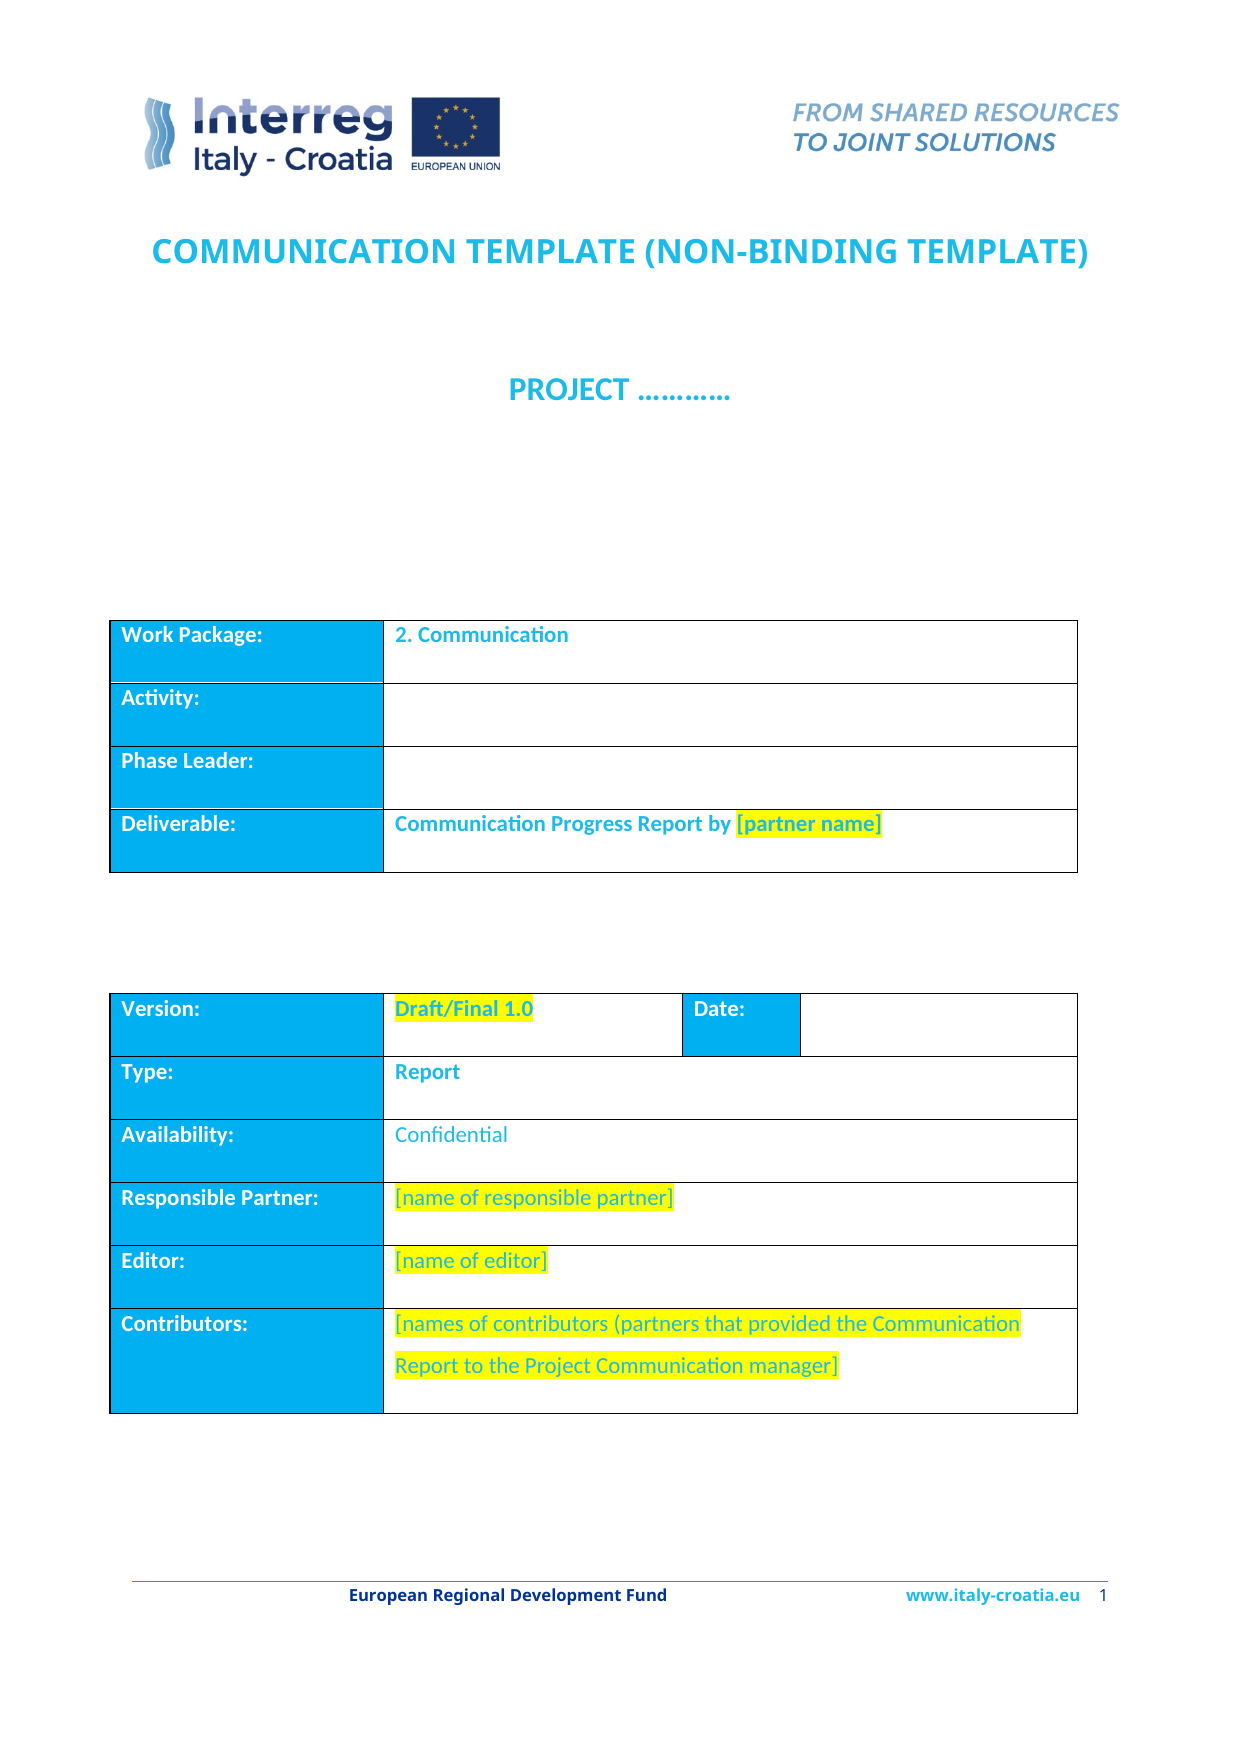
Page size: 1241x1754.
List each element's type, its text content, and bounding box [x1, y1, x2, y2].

table_cell [name of responsible partner] [384, 1183, 1077, 1245]
picture [117, 73, 527, 200]
table_cell Report [384, 1057, 1077, 1119]
table_cell [name of editor] [384, 1246, 1077, 1308]
table_header Draft/Final 1.0 [384, 994, 682, 1056]
table_cell Editor: [111, 1246, 383, 1308]
table_cell Availability: [111, 1120, 383, 1182]
table_cell [names of contributors (partners that provided the Communication Report to the Project Communication manager] [384, 1309, 1077, 1413]
table_cell Confidential [384, 1120, 1077, 1182]
table_header 2. Communication [384, 621, 1077, 682]
table_header Version: [111, 994, 383, 1056]
table_cell Phase Leader: [111, 747, 383, 808]
table_cell Responsible Partner: [111, 1183, 383, 1245]
table_cell Type: [111, 1057, 383, 1119]
table_cell [384, 684, 1077, 746]
table_cell Contributors: [111, 1309, 383, 1413]
table_cell Activity: [111, 684, 383, 746]
text PROJECT ………… [132, 368, 1108, 408]
text COMMUNICATION TEMPLATE (NON-BINDING TEMPLATE) [132, 228, 1108, 273]
picture [780, 89, 1132, 165]
table_cell [384, 747, 1077, 808]
table_header Date: [683, 994, 800, 1056]
table_cell Deliverable: [111, 810, 383, 872]
table_header Work Package: [111, 621, 383, 682]
table_header [801, 994, 1077, 1056]
table_cell Communication Progress Report by [partner name] [384, 810, 1077, 872]
